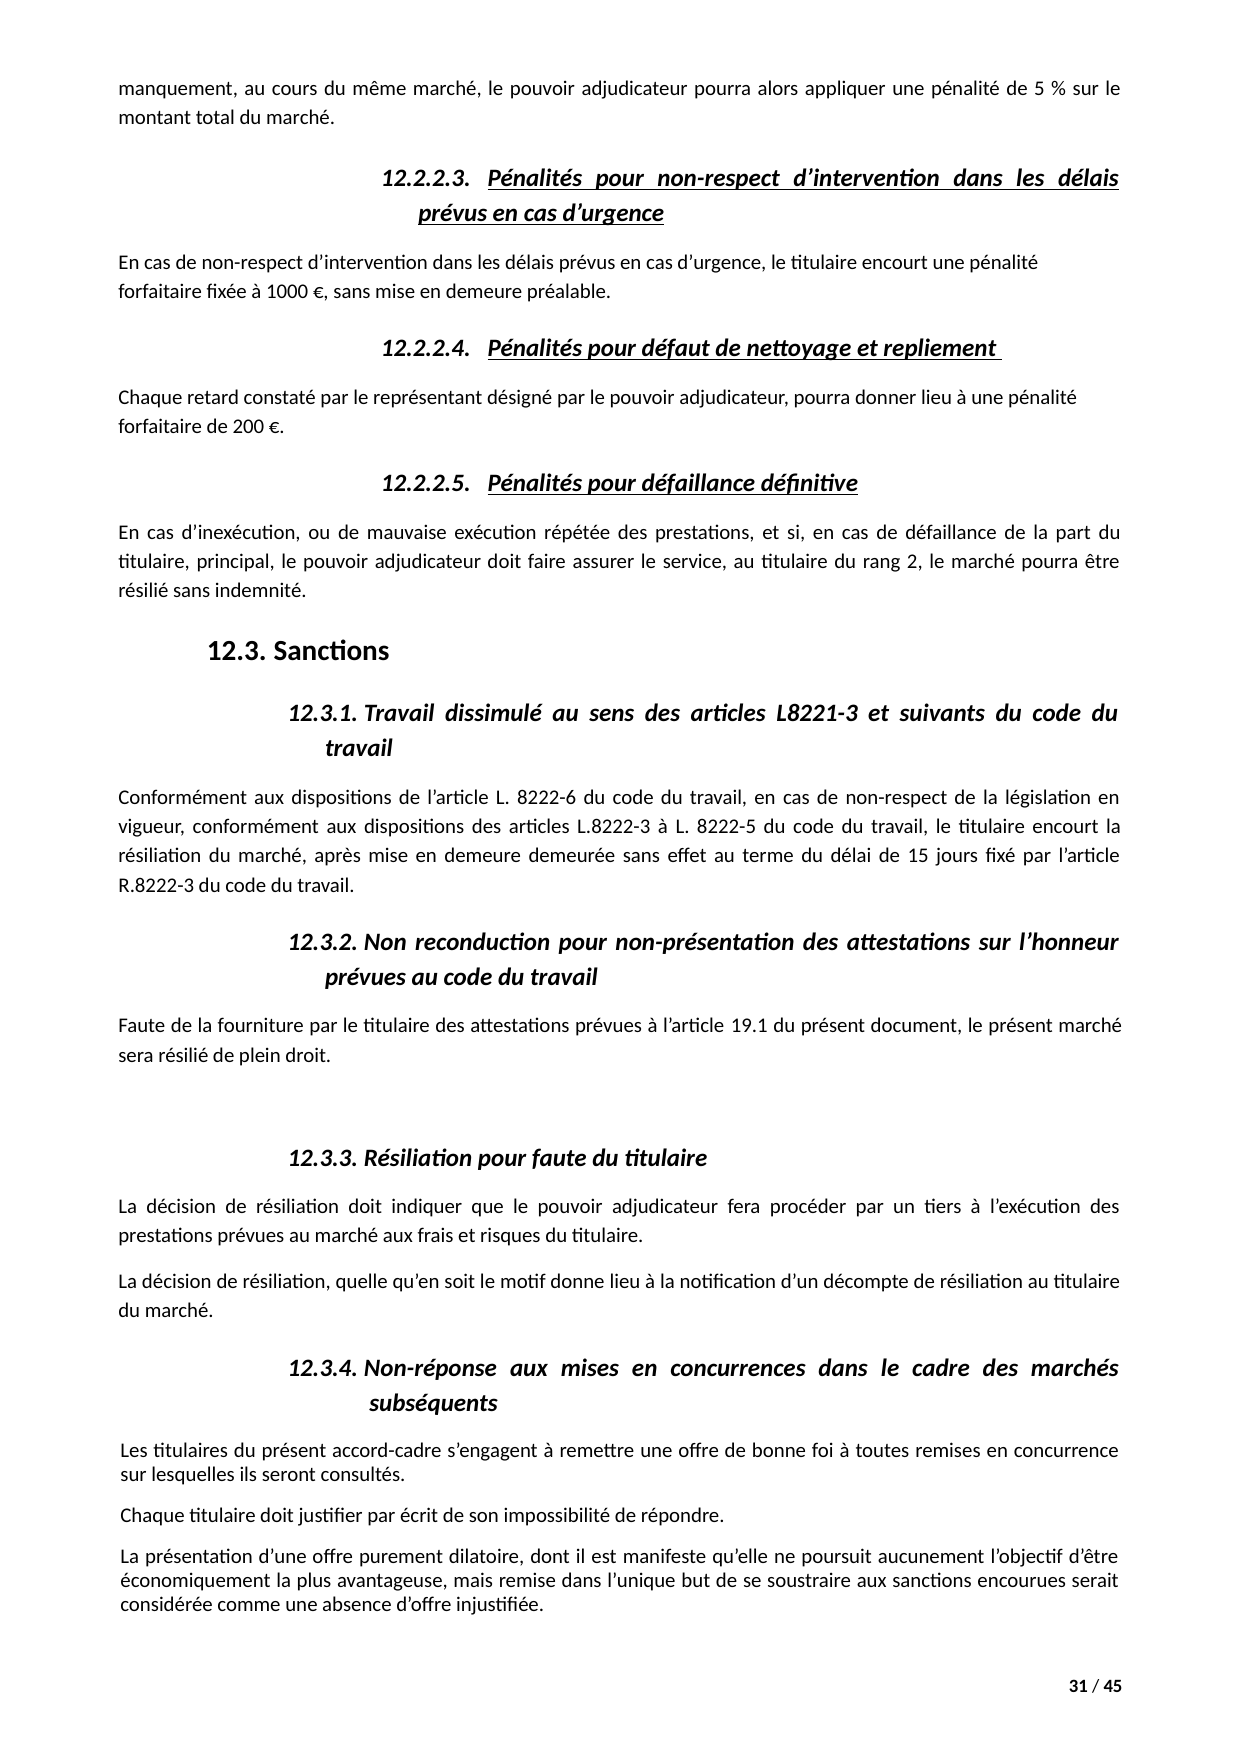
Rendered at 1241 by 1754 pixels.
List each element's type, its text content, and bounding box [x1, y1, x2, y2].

subtitle Non reconduction pour non-présentation des attestations sur l’honneur prévues au code du travail [287, 926, 1122, 991]
text Les titulaires du présent accord-cadre s’engagent à remettre une offre de bonne foi à toutes remises en concurrence sur lesquelles ils seront consultés. [120, 1438, 1120, 1487]
subtitle Pénalités pour défaillance définitive [381, 467, 1122, 498]
subtitle Pénalités pour non-respect d’intervention dans les délais prévus en cas d’urgence [381, 162, 1122, 228]
list En cas d’inexécution, ou de mauvaise exécution répétée des prestations, et si, en cas de défaillance de la part du titulaire, principal, le pouvoir adjudicateur doit faire assurer le service, au titulaire du rang 2, le marché pourra être résilié sans indemnité. [118, 519, 1122, 603]
subtitle Travail dissimulé au sens des articles L8221-3 et suivants du code du travail [287, 698, 1122, 763]
text La présentation d’une offre purement dilatoire, dont il est manifeste qu’elle ne poursuit aucunement l’objectif d’être économiquement la plus avantageuse, mais remise dans l’unique but de se soustraire aux sanctions encourues serait considérée comme une absence d’offre injustifiée. [120, 1544, 1120, 1617]
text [118, 75, 1122, 129]
text Conformément aux dispositions de l’article L. 8222-6 du code du travail, en cas de non-respect de la législation en vigueur, conformément aux dispositions des articles L.8222-3 à L. 8222-5 du code du travail, le titulaire encourt la résiliation du marché, après mise en demeure demeurée sans effet au terme du délai de 15 jours fixé par l’article R.8222-3 du code du travail. [118, 784, 1122, 897]
text En cas de non-respect d’intervention dans les délais prévus en cas d’urgence, le titulaire encourt une pénalité forfaitaire fixée à 1000 €, sans mise en demeure préalable. [118, 249, 1122, 304]
subtitle Non-réponse aux mises en concurrences dans le cadre des marchés subséquents [287, 1352, 1122, 1417]
text La décision de résiliation doit indiquer que le pouvoir adjudicateur fera procéder par un tiers à l’exécution des prestations prévues au marché aux frais et risques du titulaire. [118, 1193, 1122, 1248]
text La décision de résiliation, quelle qu’en soit le motif donne lieu à la notification d’un décompte de résiliation au titulaire du marché. [118, 1268, 1122, 1323]
subtitle Résiliation pour faute du titulaire [287, 1142, 1122, 1172]
text Faute de la fourniture par le titulaire des attestations prévues à l’article 19 du présent document, le présent marché sera résilié de plein droit. [118, 1013, 1122, 1067]
text Chaque retard constaté par le représentant désigné par le pouvoir adjudicateur, pourra donner lieu à une pénalité forfaitaire de 200 €. [118, 384, 1122, 439]
text Chaque titulaire doit justifier par écrit de son impossibilité de répondre. [120, 1503, 1120, 1528]
subtitle Pénalités pour défaut de nettoyage et repliement [381, 332, 1122, 363]
subtitle Sanctions [133, 632, 1122, 667]
